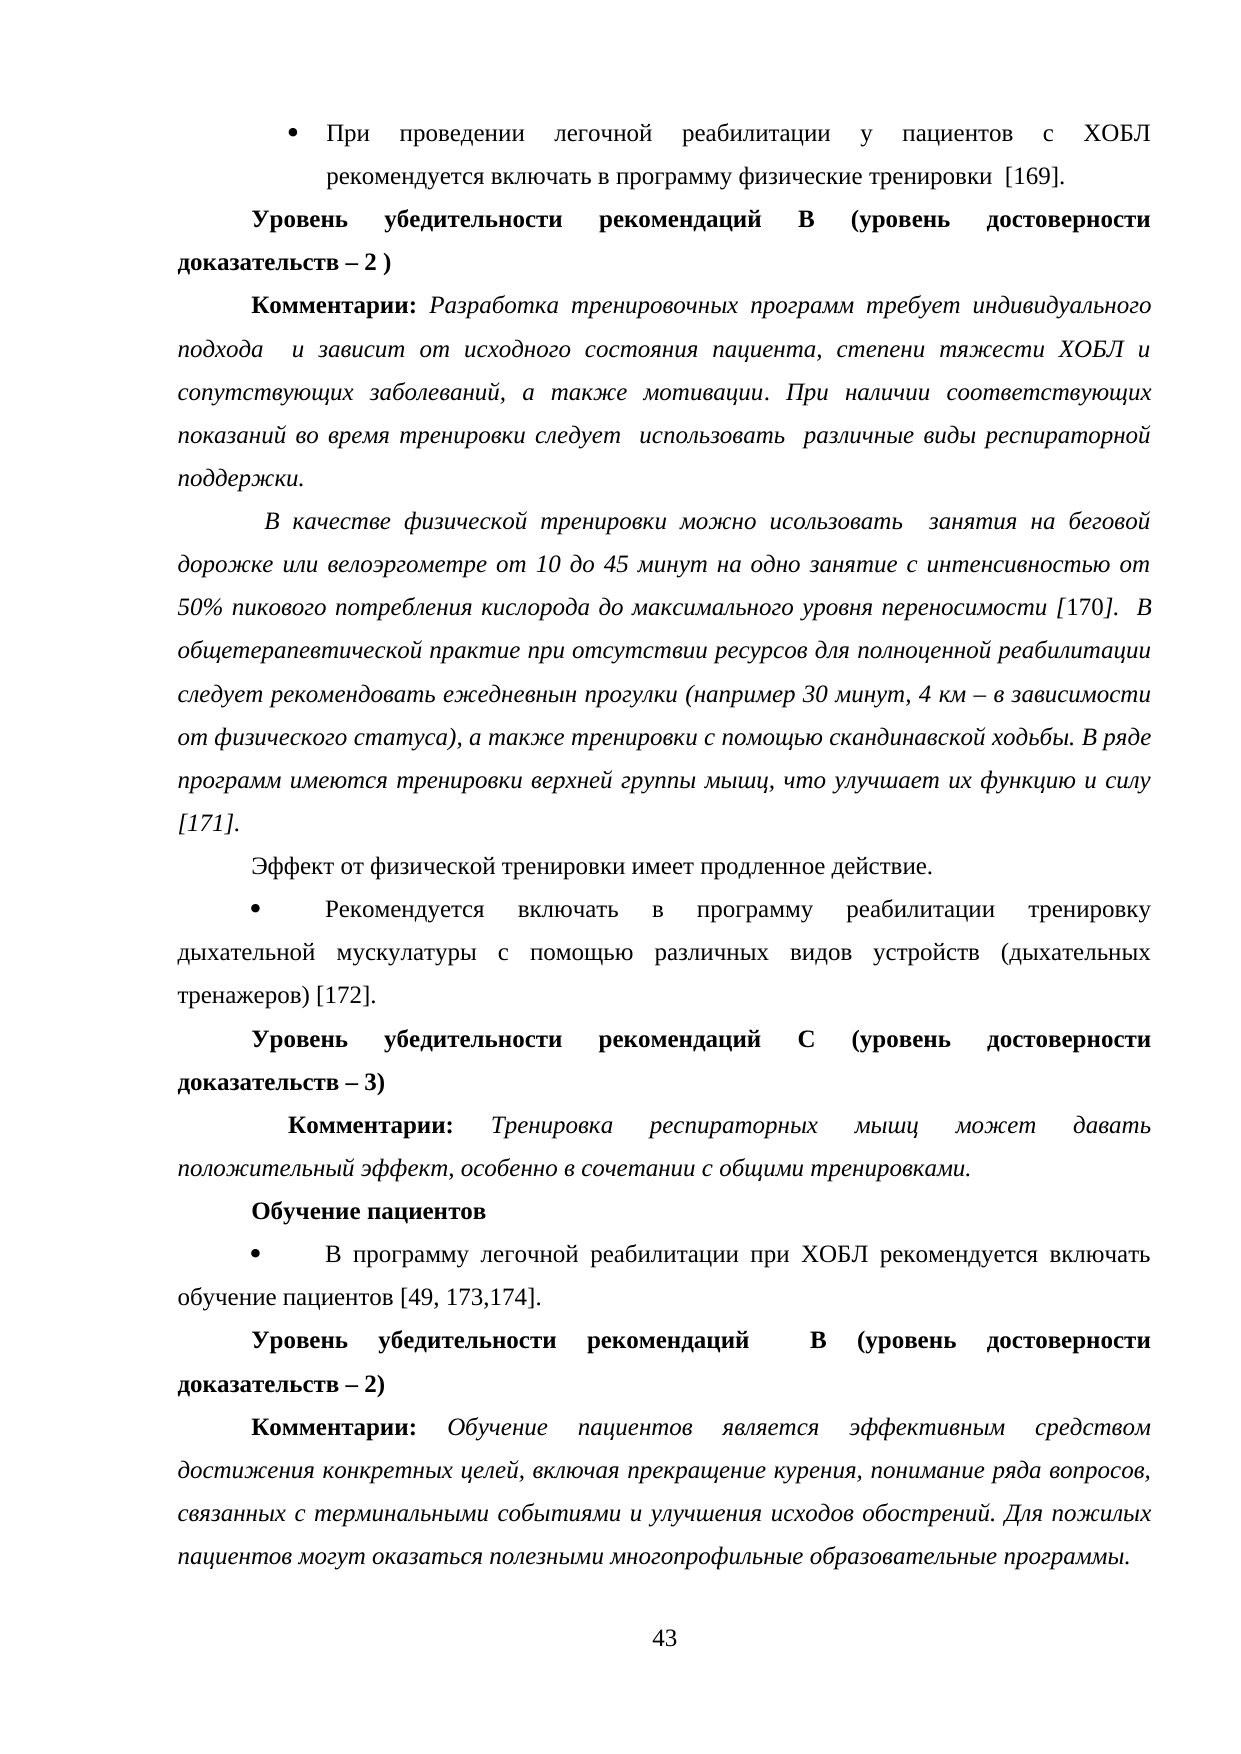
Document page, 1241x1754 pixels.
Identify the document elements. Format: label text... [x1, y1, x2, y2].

text Комментарии: Обучение пациентов является эффективным средством достижения конкретных целей, включая прекращение курения, понимание ряда вопросов, связанных с терминальными событиями и улучшения исходов обострений. Для пожилых пациентов могут оказаться полезными многопрофильные образовательные программы. [177, 1412, 1152, 1570]
text В качестве физической тренировки можно исользовать занятия на беговой дорожке или велоэргометре от 10 до 45 минут на одно занятие с интенсивностью от 50% пикового потребления кислорода до максимального уровня переносимости [170]. В общетерапевтической практие при отсутствии ресурсов для полноценной реабилитации следует рекомендовать ежедневнын прогулки (например 30 минут, 4 км – в зависимости от физического статуса), а также тренировки с помощью скандинавской ходьбы. В ряде программ имеются тренировки верхней группы мышц, что улучшает их функцию и силу [171]. [177, 506, 1152, 837]
text Комментарии: Разработка тренировочных программ требует индивидуального подхода и зависит от исходного состояния пациента, степени тяжести ХОБЛ и сопутствующих заболеваний, а также мотивации. При наличии соответствующих показаний во время тренировки следует использовать различные виды респираторной поддержки. [177, 291, 1152, 492]
text Уровень убедительности рекомендаций В (уровень достоверности доказательств – 2 ) [177, 204, 1152, 276]
text Эффект от физической тренировки имеет продленное действие. [177, 851, 1152, 880]
list Рекомендуется включать в программу реабилитации тренировку дыхательной мускулатуры с помощью различных видов устройств (дыхательных тренажеров) [172]. [177, 894, 1152, 1009]
text Комментарии: Тренировка респираторных мышц может давать положительный эффект, особенно в сочетании с общими тренировками. [177, 1110, 1152, 1182]
list В программу легочной реабилитации при ХОБЛ рекомендуется включать обучение пациентов [49, 173,174]. [177, 1239, 1152, 1311]
list При проведении легочной реабилитации у пациентов с ХОБЛ рекомендуется включать в программу физические тренировки [169]. [288, 118, 1152, 190]
text Уровень убедительности рекомендаций В (уровень достоверности доказательств – 2) [177, 1326, 1152, 1397]
text Уровень убедительности рекомендаций С (уровень достоверности доказательств – 3) [177, 1024, 1152, 1096]
subtitle Обучение пациентов [177, 1196, 1152, 1225]
